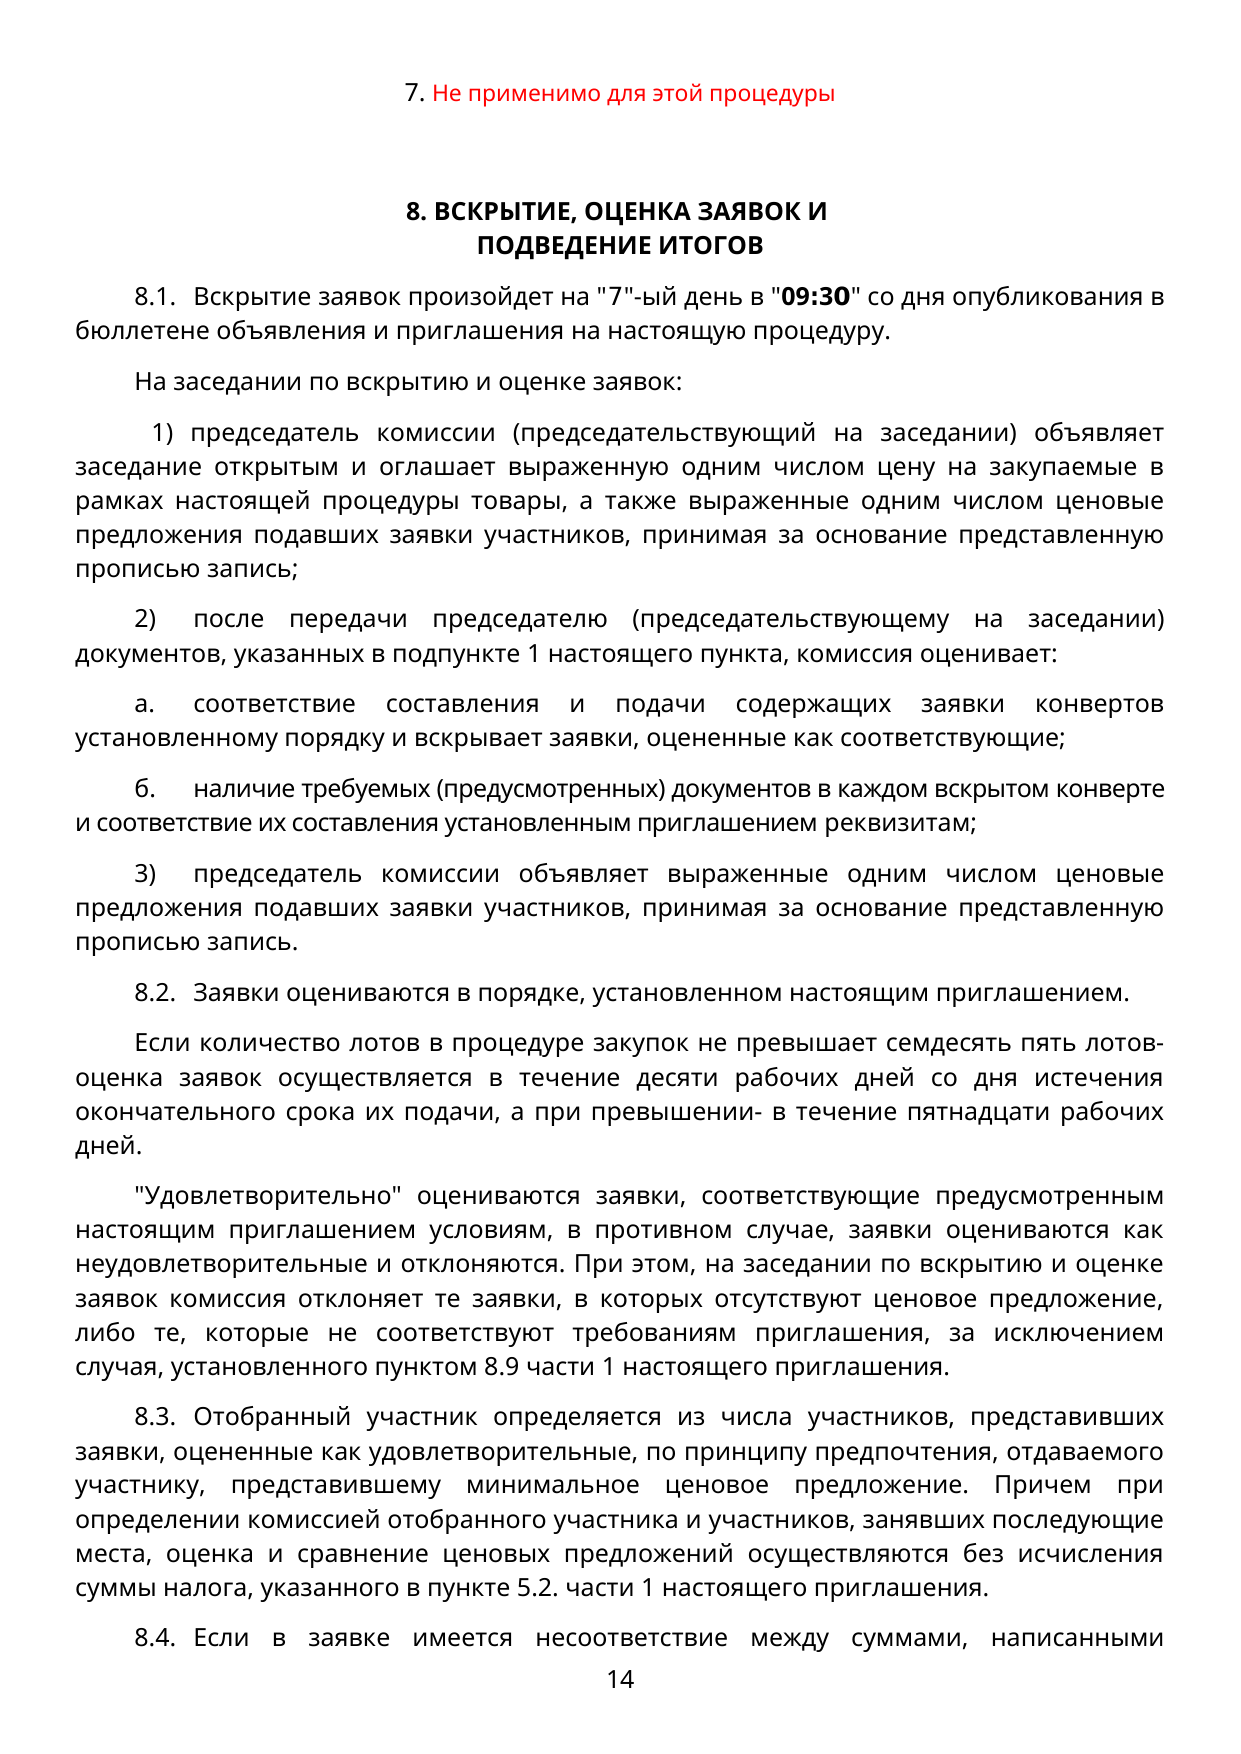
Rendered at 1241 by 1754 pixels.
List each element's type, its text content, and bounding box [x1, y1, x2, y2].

text 2) после передачи председателю (председательствующему на заседании) документов, указанных в подпункте 1 настоящего пункта, комиссия оценивает: [75, 601, 1165, 669]
text 8.3. Отобранный участник определяется из числа участников, представивших заявки, оцененные как удовлетворительные, по принципу предпочтения, отдаваемого участнику, представившему минимальное ценовое предложение. Причем при определении комиссией отобранного участника и участников, занявших последующие места, оценка и сравнение ценовых предложений осуществляются без исчисления суммы налога, указанного в пункте 5.2. части 1 настоящего приглашения. [75, 1399, 1165, 1603]
text 8.1. Вскрытие заявок произойдет на "7"-ый день в "09։30" со дня опубликования в бюллетене объявления и приглашения на настоящую процедуру. [75, 279, 1165, 347]
text а. соответствие составления и подачи содержащих заявки конвертов установленному порядку и вскрывает заявки, оцененные как соответствующие; [75, 686, 1165, 754]
text 8.2. Заявки оцениваются в порядке, установленном настоящим приглашением. [75, 974, 1165, 1008]
text 8. ВСКРЫТИЕ, ОЦЕНКА ЗАЯВОК И ПОДВЕДЕНИЕ ИТОГОВ [75, 194, 1165, 262]
text На заседании по вскрытию и оценке заявок: [75, 363, 1165, 397]
text 1) председатель комиссии (председательствующий на заседании) объявляет заседание открытым и оглашает выраженную одним числом цену на закупаемые в рамках настоящей процедуры товары, а также выраженные одним числом ценовые предложения подавших заявки участников, принимая за основание представленную прописью запись; [75, 414, 1165, 584]
text 3) председатель комиссии объявляет выраженные одним числом ценовые предложения подавших заявки участников, принимая за основание представленную прописью запись. [75, 856, 1165, 958]
text Если количество лотов в процедуре закупок не превышает семдесять пять лотов- оценка заявок осуществляется в течение десяти рабочих дней со дня истечения окончательного срока их подачи, а при превышении- в течение пятнадцати рабочих дней. [75, 1025, 1165, 1161]
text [75, 1620, 1165, 1654]
text "Удовлетворительно" оцениваются заявки, соответствующие предусмотренным настоящим приглашением условиям, в противном случае, заявки оцениваются как неудовлетворительные и отклоняются. При этом, на заседании по вскрытию и оценке заявок комиссия отклоняет те заявки, в которых отсутствуют ценовое предложение, либо те, которые не соответствуют требованиям приглашения, за исключением случая, установленного пунктом 8.9 части 1 настоящего приглашения. [75, 1178, 1165, 1382]
text б. наличие требуемых (предусмотренных) документов в каждом вскрытом конверте и соответствие их составления установленным приглашением реквизитам; [75, 771, 1165, 839]
text 7. Не применимо для этой процедуры [75, 75, 1165, 109]
